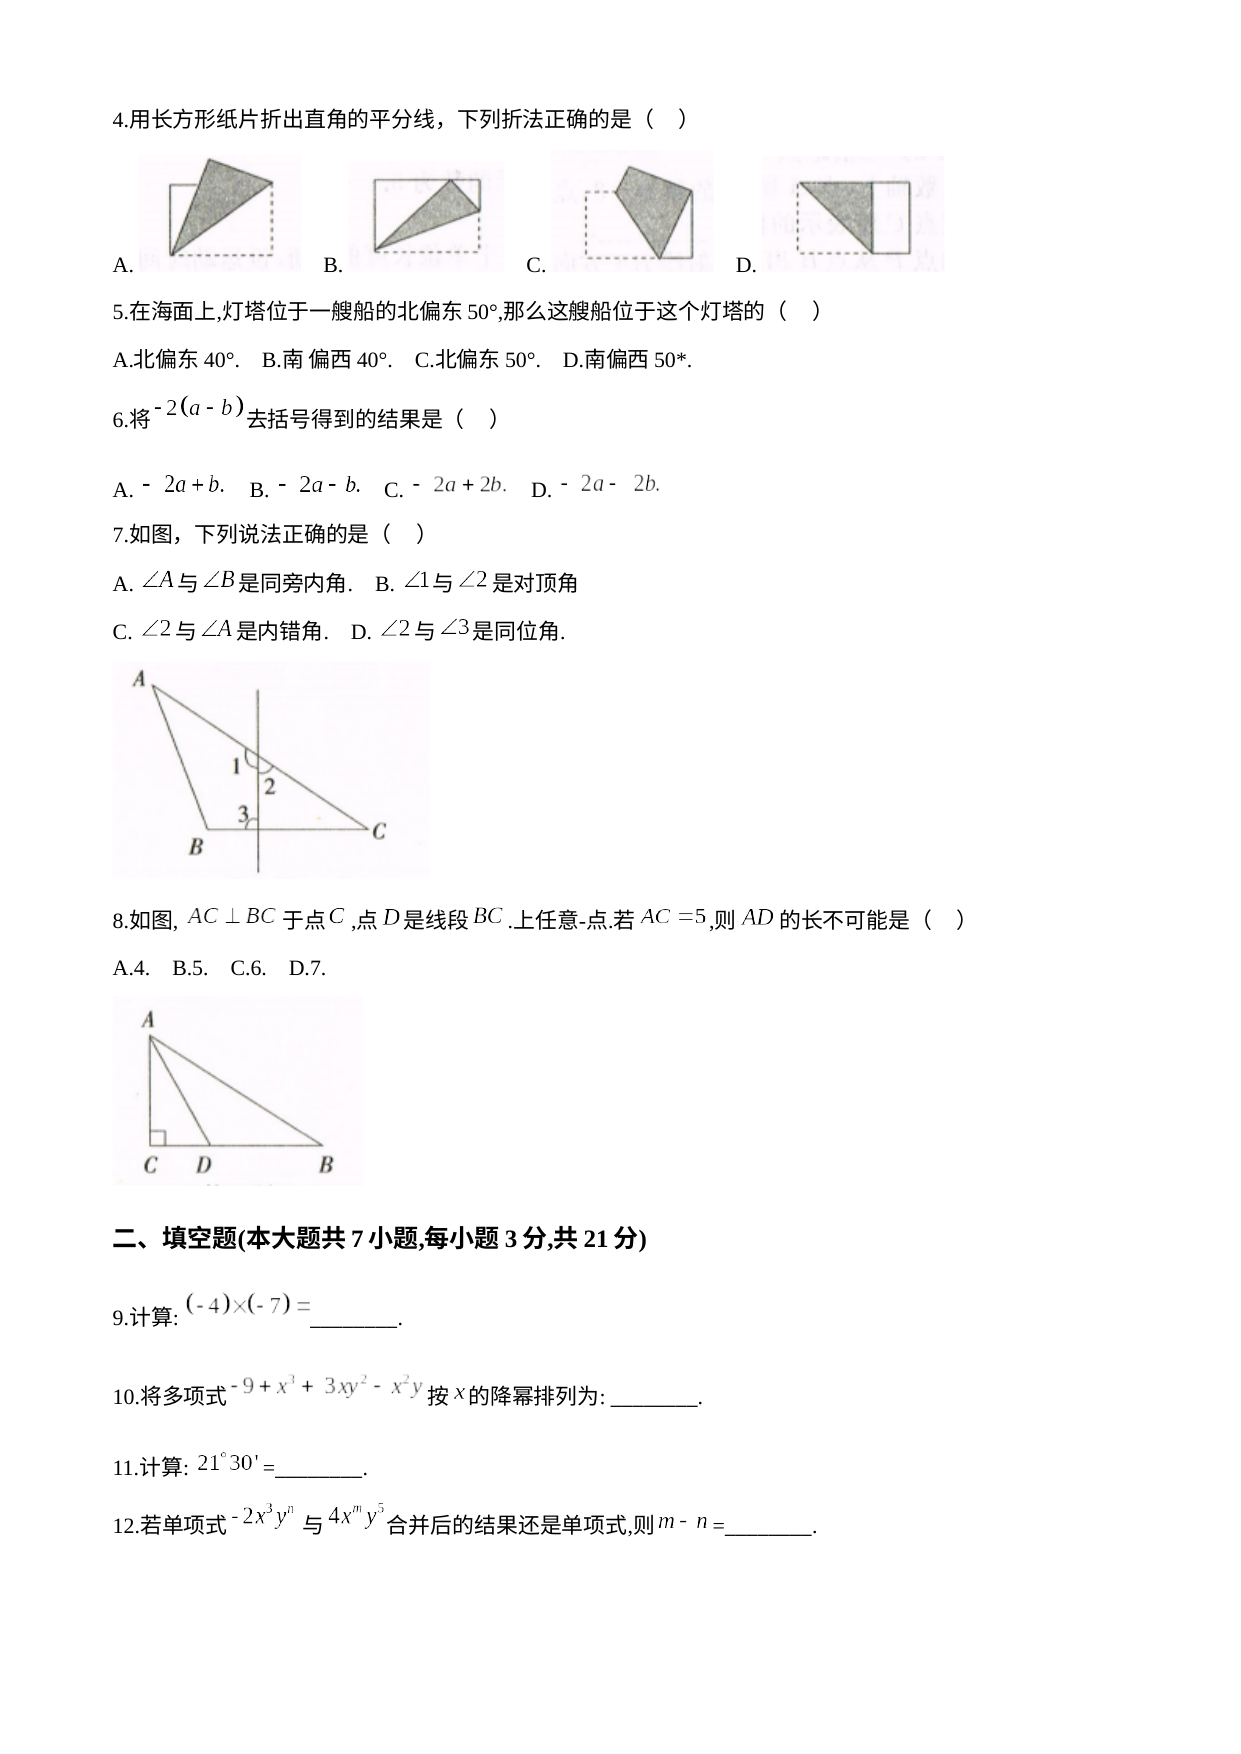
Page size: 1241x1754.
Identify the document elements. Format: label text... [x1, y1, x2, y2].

text A. 与是同旁内角. B. 与是对顶角 [112, 565, 1128, 598]
text 8.如图, 于点,点是线段.上任意-点.若,则的长不可能是（ ） [112, 903, 1128, 935]
text 11.计算: =________. [112, 1449, 1128, 1482]
text 二、填空题(本大题共7小题,每小题3分,共21分) [112, 1204, 1128, 1269]
text A. B. C. D. [112, 471, 1128, 503]
text A.北偏东40°. B.南 偏西40°. C.北偏东50°. D.南偏西50*. [112, 342, 1128, 374]
text 4.用长方形纸片折出直角的平分线，下列折法正确的是（ ） [112, 102, 1128, 134]
picture [348, 162, 505, 272]
text 7.如图，下列说法正确的是（ ） [112, 517, 1128, 549]
text 12.若单项式 与合并后的结果还是单项式,则=________. [112, 1498, 1128, 1563]
picture [761, 156, 945, 272]
text 10.将多项式按的降幂排列为: ________. [112, 1368, 1128, 1433]
text 6.将去括号得到的结果是（ ） [112, 390, 1128, 455]
picture [138, 155, 302, 272]
text C. 与是内错角. D. 与是同位角. [112, 613, 1128, 646]
text 5.在海面上,灯塔位于一艘船的北偏东50°,那么这艘船位于这个灯塔的（ ） [112, 293, 1128, 326]
text 9.计算: ________. [112, 1288, 1128, 1353]
picture [112, 996, 364, 1186]
text A.4. B.5. C.6. D.7. [112, 951, 1128, 983]
picture [112, 661, 430, 879]
picture [551, 150, 714, 272]
